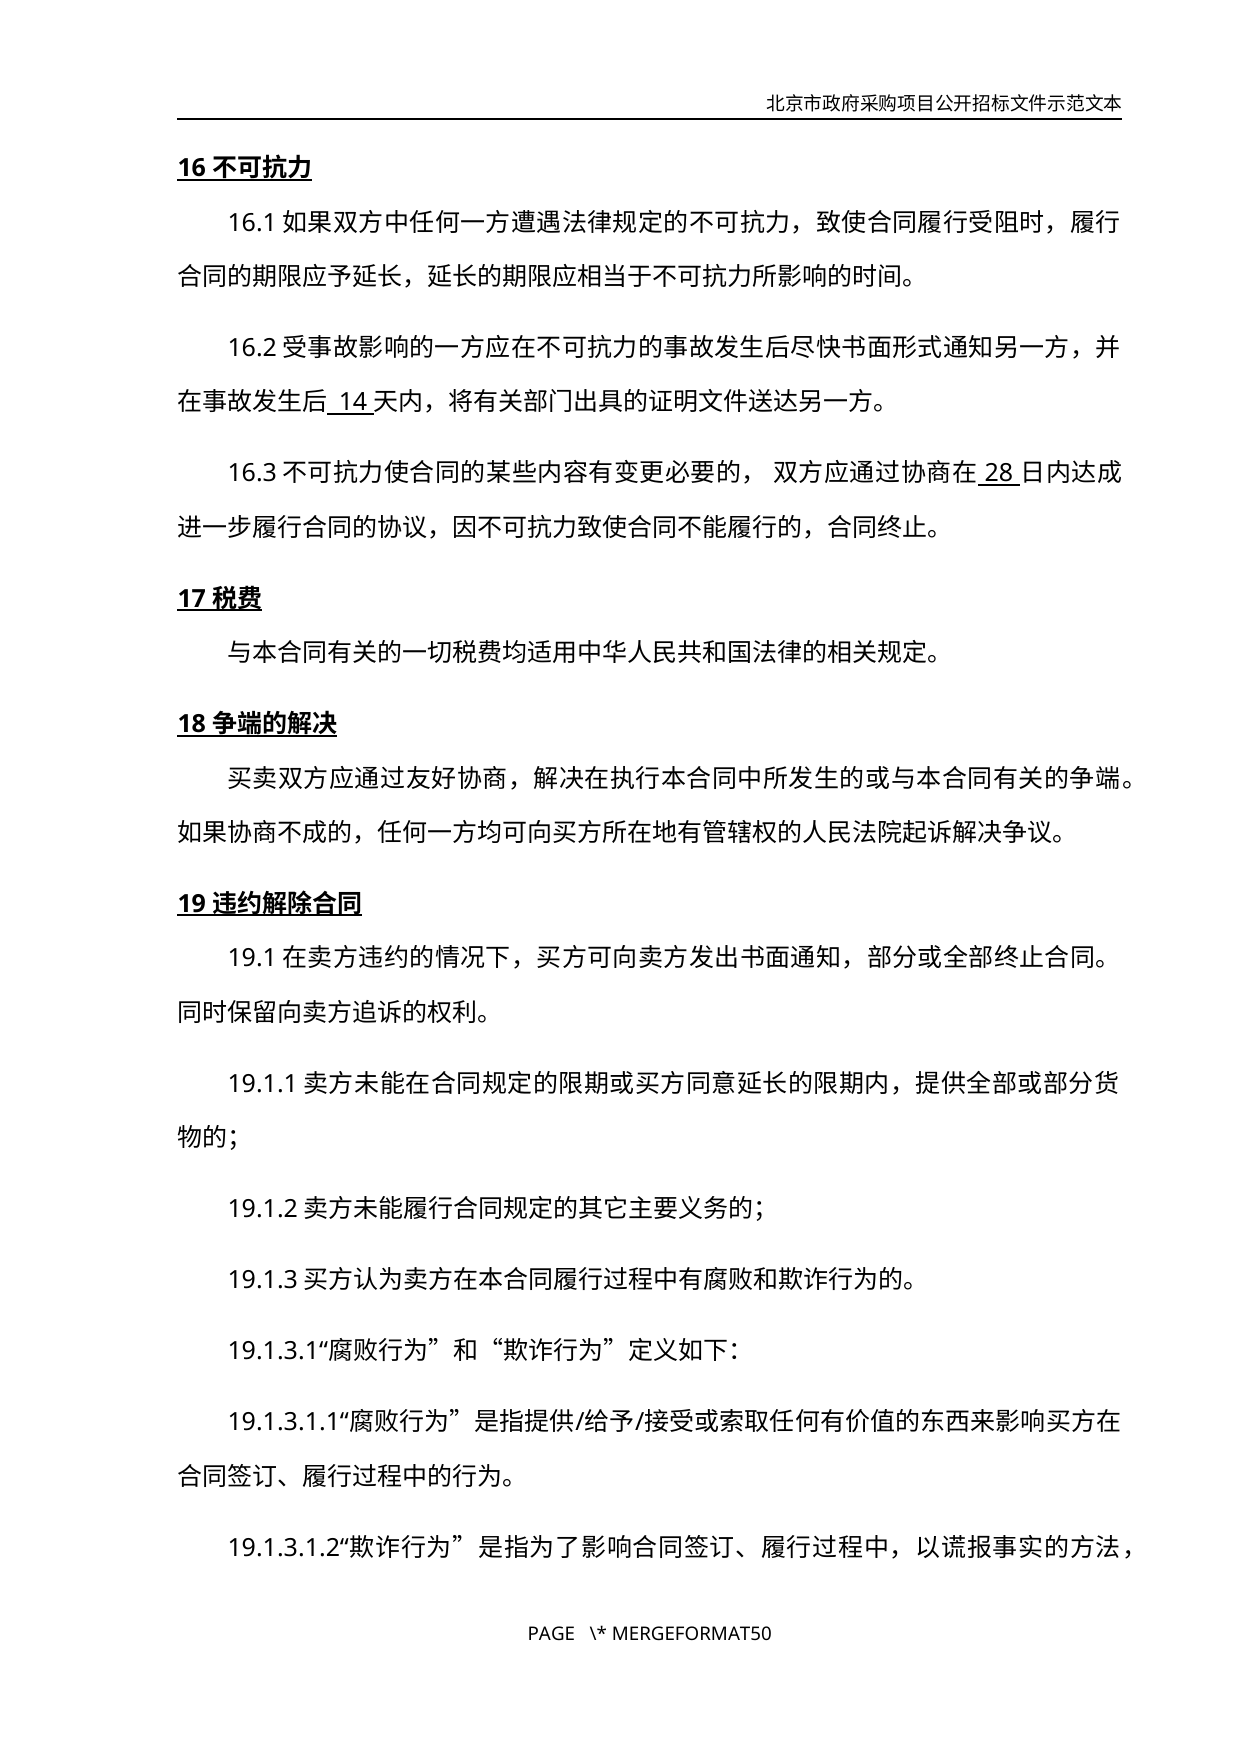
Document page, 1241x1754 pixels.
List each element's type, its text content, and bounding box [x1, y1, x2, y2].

subtitle 17 税费 [177, 578, 1122, 614]
subtitle 18 争端的解决 [177, 704, 1122, 740]
text 19.1.3.1“腐败行为”和“欺诈行为”定义如下： [177, 1331, 1122, 1367]
text 16.2受事故影响的一方应在不可抗力的事故发生后尽快书面形式通知另一方，并在事故发生后 14 天内，将有关部门出具的证明文件送达另一方。 [177, 327, 1122, 418]
text 16.1如果双方中任何一方遭遇法律规定的不可抗力，致使合同履行受阻时，履行合同的期限应予延长，延长的期限应相当于不可抗力所影响的时间。 [177, 202, 1122, 293]
text 19.1.3买方认为卖方在本合同履行过程中有腐败和欺诈行为的。 [177, 1260, 1122, 1296]
text 19.1.2卖方未能履行合同规定的其它主要义务的； [177, 1189, 1122, 1225]
text 买卖双方应通过友好协商，解决在执行本合同中所发生的或与本合同有关的争端。如果协商不成的，任何一方均可向买方所在地有管辖权的人民法院起诉解决争议。 [177, 758, 1122, 849]
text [177, 1527, 1122, 1563]
text 19.1在卖方违约的情况下，买方可向卖方发出书面通知，部分或全部终止合同。同时保留向卖方追诉的权利。 [177, 938, 1122, 1028]
text 19.1.1卖方未能在合同规定的限期或买方同意延长的限期内，提供全部或部分货物的； [177, 1063, 1122, 1154]
subtitle 16 不可抗力 [177, 148, 1122, 184]
subtitle 19 违约解除合同 [177, 883, 1122, 920]
text 与本合同有关的一切税费均适用中华人民共和国法律的相关规定。 [177, 633, 1122, 669]
text 19.1.3.1.1“腐败行为”是指提供/给予/接受或索取任何有价值的东西来影响买方在合同签订、履行过程中的行为。 [177, 1402, 1122, 1492]
text 16.3不可抗力使合同的某些内容有变更必要的， 双方应通过协商在 28 日内达成进一步履行合同的协议，因不可抗力致使合同不能履行的，合同终止。 [177, 453, 1122, 543]
